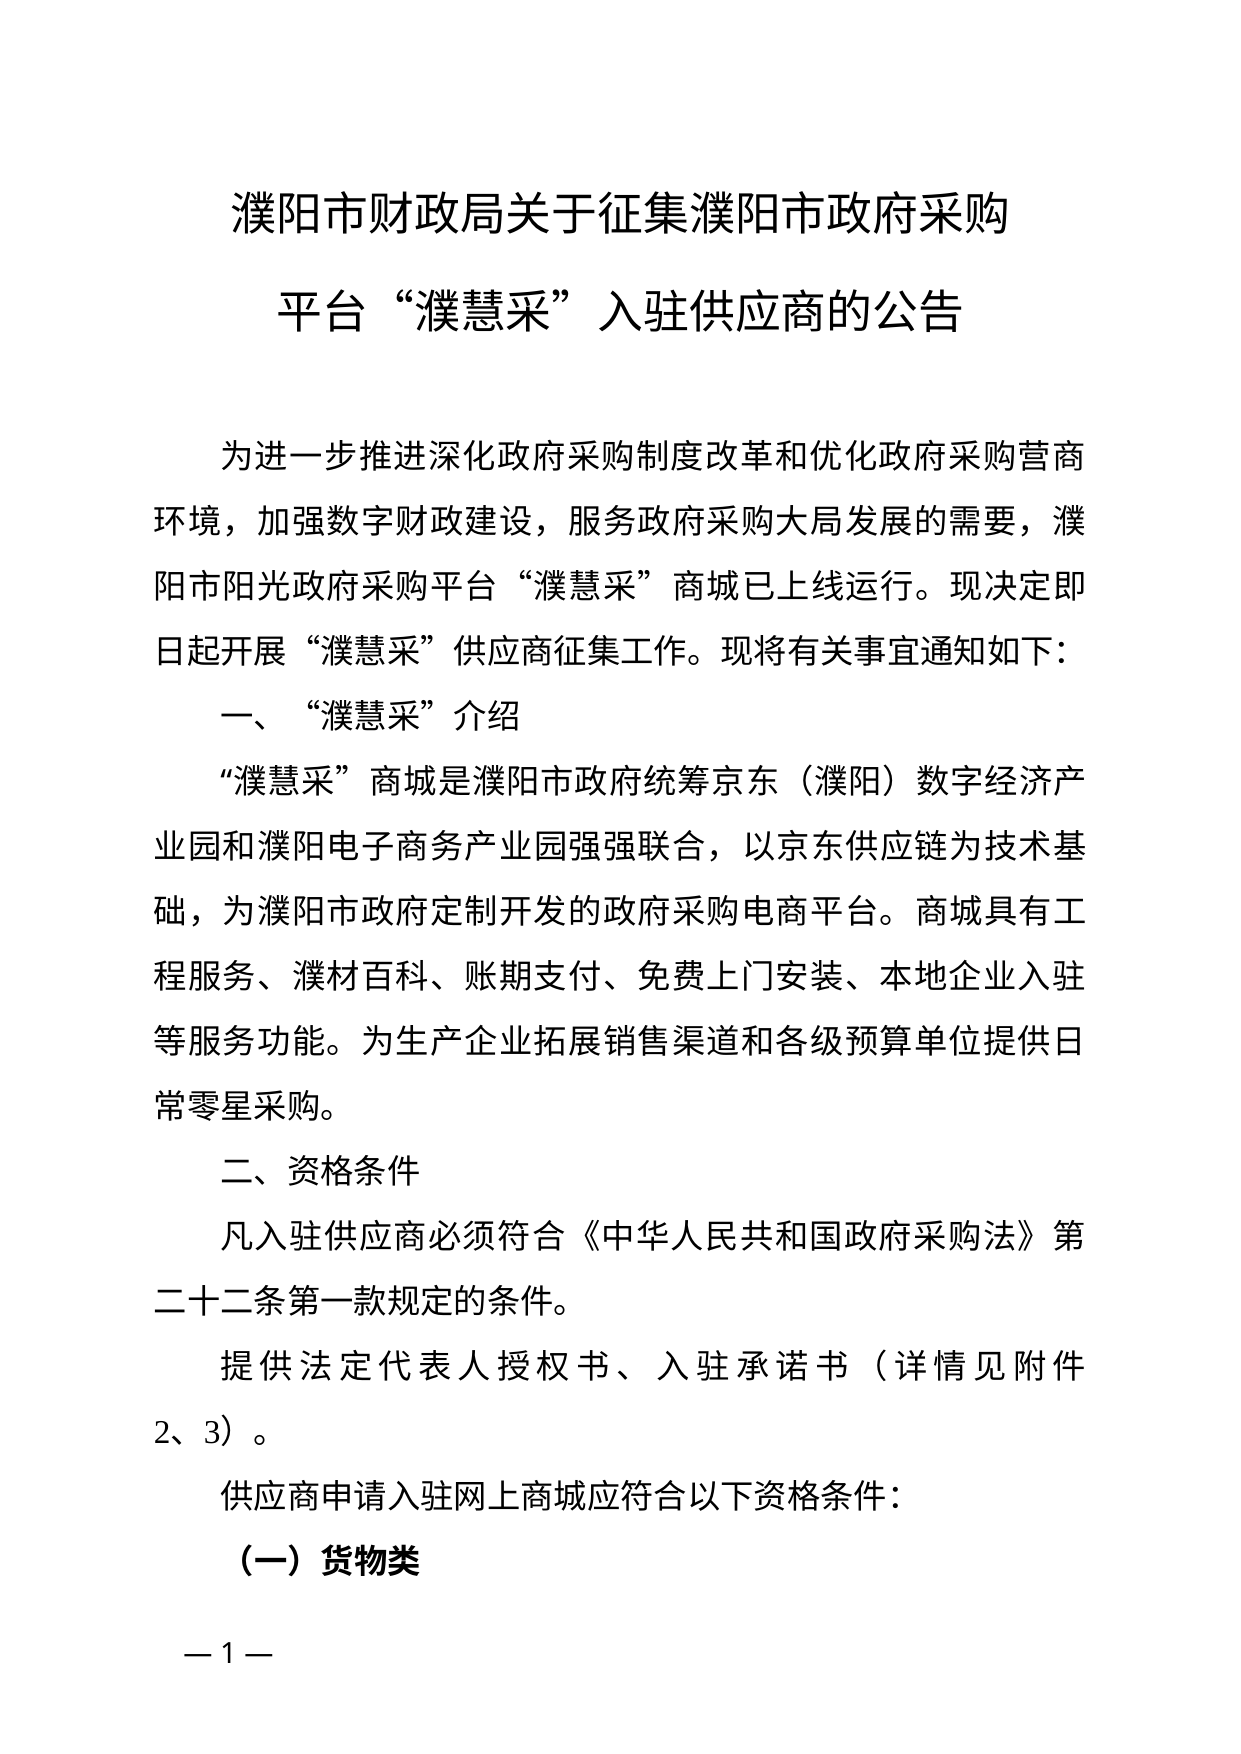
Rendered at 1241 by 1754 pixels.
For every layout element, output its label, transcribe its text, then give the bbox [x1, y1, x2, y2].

text 平台“濮慧采”入驻供应商的公告 [153, 259, 1087, 357]
text 提供法定代表人授权书、入驻承诺书（详情见附件2、3）。 [153, 1332, 1087, 1462]
text 供应商申请入驻网上商城应符合以下资格条件： [153, 1462, 1087, 1527]
text 濮阳市财政局关于征集濮阳市政府采购 [153, 162, 1087, 259]
text 为进一步推进深化政府采购制度改革和优化政府采购营商环境，加强数字财政建设，服务政府采购大局发展的需要，濮阳市阳光政府采购平台“濮慧采”商城已上线运行。现决定即日起开展“濮慧采”供应商征集工作。现将有关事宜通知如下： [153, 422, 1087, 682]
text 二、资格条件 [153, 1137, 1087, 1202]
text 一、“濮慧采”介绍 [153, 682, 1087, 747]
text 凡入驻供应商必须符合《中华人民共和国政府采购法》第二十二条第一款规定的条件。 [153, 1202, 1087, 1332]
text “濮慧采”商城是濮阳市政府统筹京东（濮阳）数字经济产业园和濮阳电子商务产业园强强联合，以京东供应链为技术基础，为濮阳市政府定制开发的政府采购电商平台。商城具有工程服务、濮材百科、账期支付、免费上门安装、本地企业入驻等服务功能。为生产企业拓展销售渠道和各级预算单位提供日常零星采购。 [153, 747, 1087, 1137]
list 货物类 [153, 1527, 1087, 1592]
